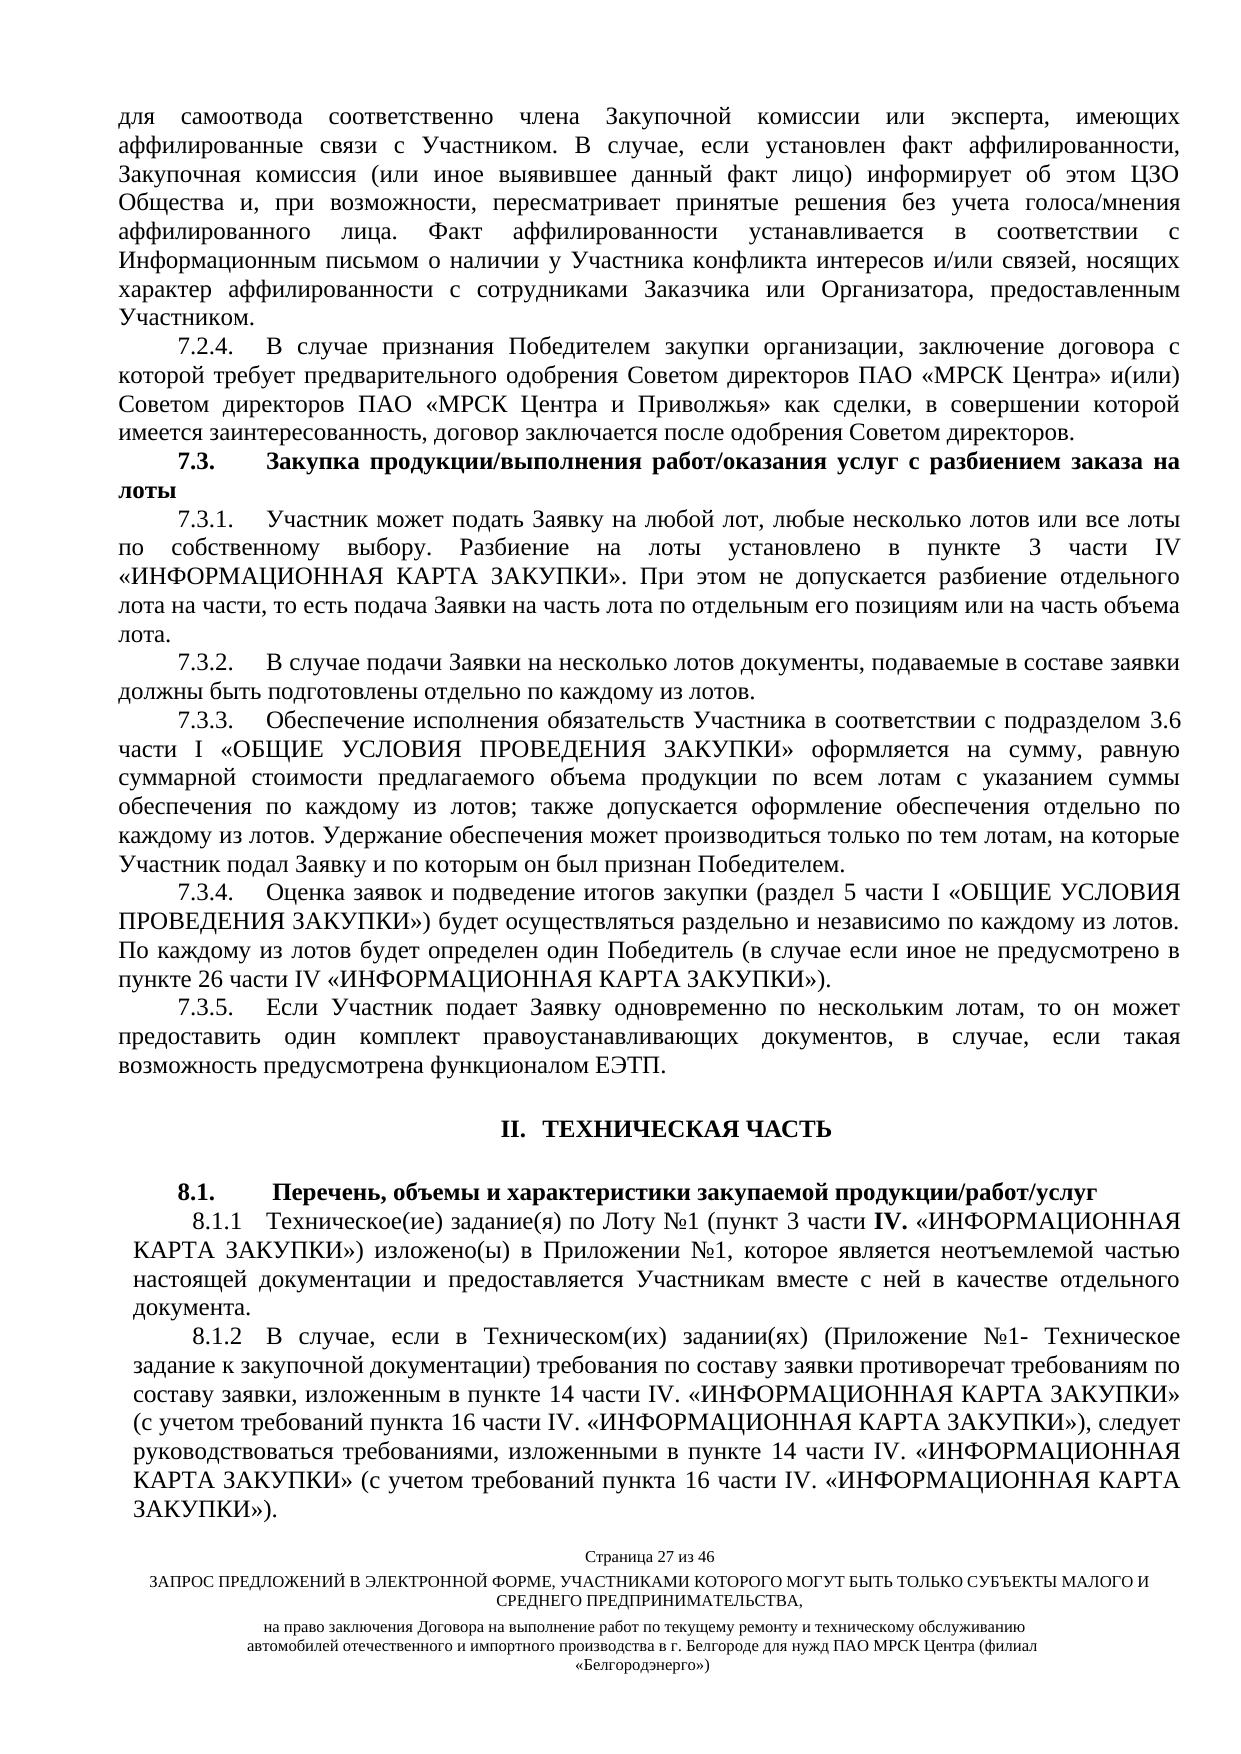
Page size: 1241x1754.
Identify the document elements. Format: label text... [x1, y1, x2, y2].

subtitle В случае подачи Заявки на несколько лотов документы, подаваемые в составе заявки должны быть подготовлены отдельно по каждому из лотов. [118, 647, 1181, 705]
subtitle Перечень, объемы и характеристики закупаемой продукции/работ/услуг [177, 1177, 1181, 1206]
subtitle В случае, если в Техническом(их) задании(ях) (Приложение №1- Техническое задание к закупочной документации) требования по составу заявки противоречат требованиям по составу заявки, изложенным в пункте 14 части IV. «ИНФОРМАЦИОННАЯ КАРТА ЗАКУПКИ» (с учетом требований пункта 16 части IV. «ИНФОРМАЦИОННАЯ КАРТА ЗАКУПКИ»), следует руководствоваться требованиями, изложенными в пункте 14 части IV. «ИНФОРМАЦИОННАЯ КАРТА ЗАКУПКИ» (с учетом требований пункта 16 части IV. «ИНФОРМАЦИОННАЯ КАРТА ЗАКУПКИ»). [133, 1321, 1181, 1522]
subtitle ТЕХНИЧЕСКАЯ ЧАСТЬ [118, 1114, 1181, 1142]
subtitle Оценка заявок и подведение итогов закупки (раздел 5 части I «ОБЩИЕ УСЛОВИЯ ПРОВЕДЕНИЯ ЗАКУПКИ») будет осуществляться раздельно и независимо по каждому из лотов. По каждому из лотов будет определен один Победитель (в случае если иное не предусмотрено в пункте 26 части IV «ИНФОРМАЦИОННАЯ КАРТА ЗАКУПКИ»). [118, 877, 1181, 992]
subtitle Участник может подать Заявку на любой лот, любые несколько лотов или все лоты по собственному выбору. Разбиение на лоты установлено в пункте 3 части IV «ИНФОРМАЦИОННАЯ КАРТА ЗАКУПКИ». При этом не допускается разбиение отдельного лота на части, то есть подача Заявки на часть лота по отдельным его позициям или на часть объема лота. [118, 504, 1181, 647]
subtitle Обеспечение исполнения обязательств Участника в соответствии с подразделом 3.6 части I «ОБЩИЕ УСЛОВИЯ ПРОВЕДЕНИЯ ЗАКУПКИ» оформляется на сумму, равную суммарной стоимости предлагаемого объема продукции по всем лотам с указанием суммы обеспечения по каждому из лотов; также допускается оформление обеспечения отдельно по каждому из лотов. Удержание обеспечения может производиться только по тем лотам, на которые Участник подал Заявку и по которым он был признан Победителем. [118, 705, 1181, 877]
subtitle Техническое(ие) задание(я) по Лоту №1 (пункт 3 части IV. «ИНФОРМАЦИОННАЯ КАРТА ЗАКУПКИ») изложено(ы) в Приложении №1, которое является неотъемлемой частью настоящей документации и предоставляется Участникам вместе с ней в качестве отдельного документа. [133, 1206, 1181, 1321]
subtitle Если Участник подает Заявку одновременно по нескольким лотам, то он может предоставить один комплект правоустанавливающих документов, в случае, если такая возможность предусмотрена функционалом ЕЭТП. [118, 992, 1181, 1079]
subtitle В случае признания Победителем закупки организации, заключение договора с которой требует предварительного одобрения Советом директоров ПАО «МРСК Центра» и(или) Советом директоров ПАО «МРСК Центра и Приволжья» как сделки, в совершении которой имеется заинтересованность, договор заключается после одобрения Советом директоров. [118, 331, 1181, 446]
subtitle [118, 101, 1181, 331]
subtitle Закупка продукции/выполнения работ/оказания услуг с разбиением заказа на лоты [118, 446, 1181, 504]
